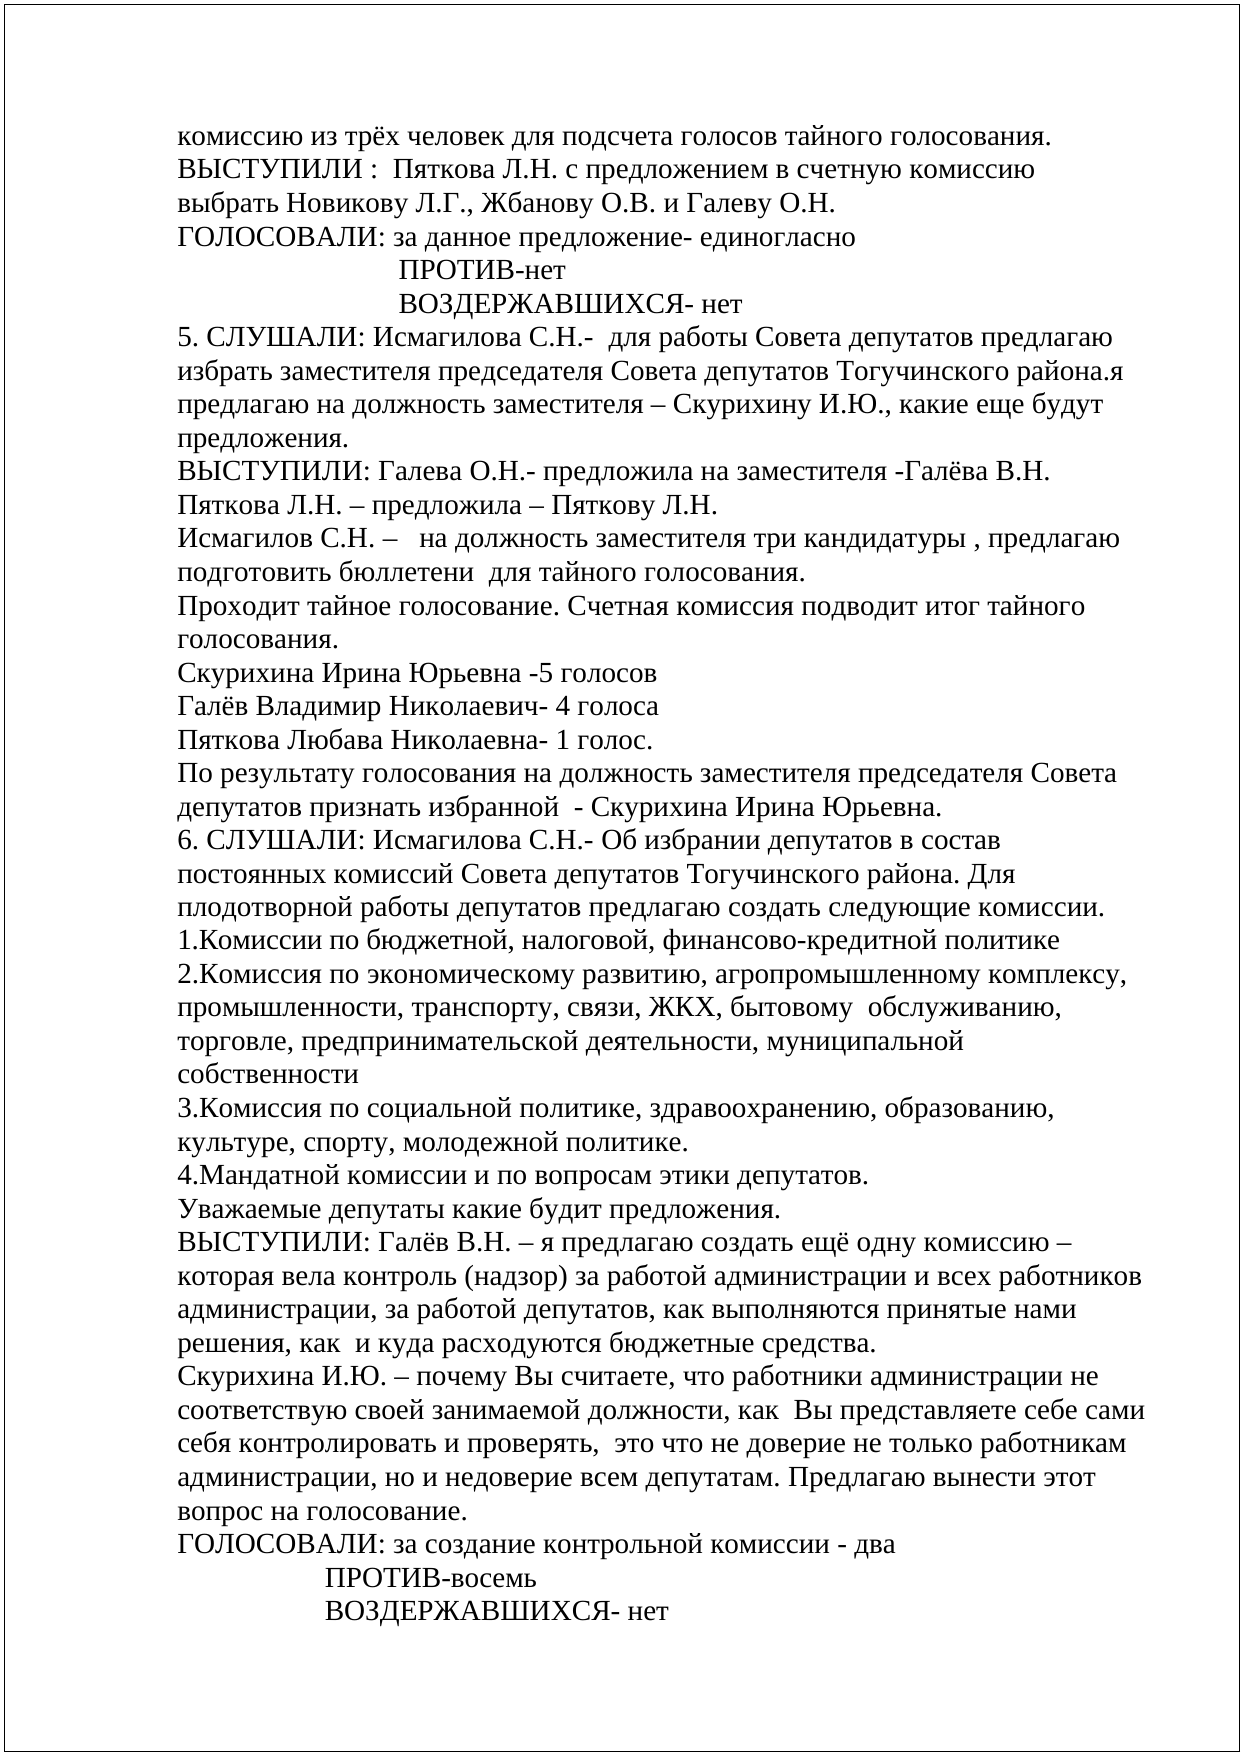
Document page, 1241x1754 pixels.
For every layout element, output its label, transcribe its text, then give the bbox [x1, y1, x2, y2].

text ГОЛОСОВАЛИ: за данное предложение- единогласно [177, 219, 1152, 252]
text По результату голосования на должность заместителя председателя Совета депутатов признать избранной - Скурихина Ирина Юрьевна. [177, 755, 1152, 822]
text ВОЗДЕРЖАВШИХСЯ- нет [177, 286, 1152, 319]
text Проходит тайное голосование. Счетная комиссия подводит итог тайного голосования. [177, 588, 1152, 655]
text 1.Комиссии по бюджетной, налоговой, финансово-кредитной политике [177, 923, 1163, 956]
text Исмагилов С.Н. – на должность заместителя три кандидатуры , предлагаю подготовить бюллетени для тайного голосования. [177, 521, 1152, 588]
text ВЫСТУПИЛИ : Пяткова Л.Н. с предложением в счетную комиссию выбрать Новикову Л.Г., Жбанову О.В. и Галеву О.Н. [177, 152, 1152, 219]
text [177, 118, 1152, 152]
text Пяткова Л.Н. – предложила – Пяткову Л.Н. [177, 487, 1152, 521]
text ВОЗДЕРЖАВШИХСЯ- нет [177, 1593, 1152, 1627]
text Уважаемые депутаты какие будит предложения. [177, 1191, 1152, 1224]
text ВЫСТУПИЛИ: Галева О.Н.- предложила на заместителя -Галёва В.Н. [177, 453, 1152, 487]
text Галёв Владимир Николаевич- 4 голоса [177, 688, 1152, 722]
text ВЫСТУПИЛИ: Галёв В.Н. – я предлагаю создать ещё одну комиссию – которая вела контроль (надзор) за работой администрации и всех работников администрации, за работой депутатов, как выполняются принятые нами решения, как и куда расходуются бюджетные средства. [177, 1224, 1152, 1358]
text Скурихина И.Ю. – почему Вы считаете, что работники администрации не соответствую своей занимаемой должности, как Вы представляете себе сами себя контролировать и проверять, это что не доверие не только работникам администрации, но и недоверие всем депутатам. Предлагаю вынести этот вопрос на голосование. [177, 1358, 1152, 1526]
text 5. СЛУШАЛИ: Исмагилова С.Н.- для работы Совета депутатов предлагаю избрать заместителя председателя Совета депутатов Тогучинского района.я предлагаю на должность заместителя – Скурихину И.Ю., какие еще будут предложения. [177, 319, 1152, 453]
text ГОЛОСОВАЛИ: за создание контрольной комиссии - два [177, 1526, 1152, 1560]
text ПРОТИВ-восемь [177, 1560, 1152, 1593]
text 3.Комиссия по социальной политике, здравоохранению, образованию, культуре, спорту, молодежной политике. [177, 1090, 1152, 1157]
text Скурихина Ирина Юрьевна -5 голосов [177, 655, 1152, 688]
text 6. СЛУШАЛИ: Исмагилова С.Н.- Об избрании депутатов в состав постоянных комиссий Совета депутатов Тогучинского района. Для плодотворной работы депутатов предлагаю создать следующие комиссии. [177, 822, 1152, 923]
text ПРОТИВ-нет [177, 252, 1152, 286]
text Пяткова Любава Николаевна- 1 голос. [177, 722, 1152, 755]
text 2.Комиссия по экономическому развитию, агропромышленному комплексу, промышленности, транспорту, связи, ЖКХ, бытовому обслуживанию, торговле, предпринимательской деятельности, муниципальной собственности [177, 956, 1152, 1090]
text 4.Мандатной комиссии и по вопросам этики депутатов. [177, 1157, 1152, 1191]
